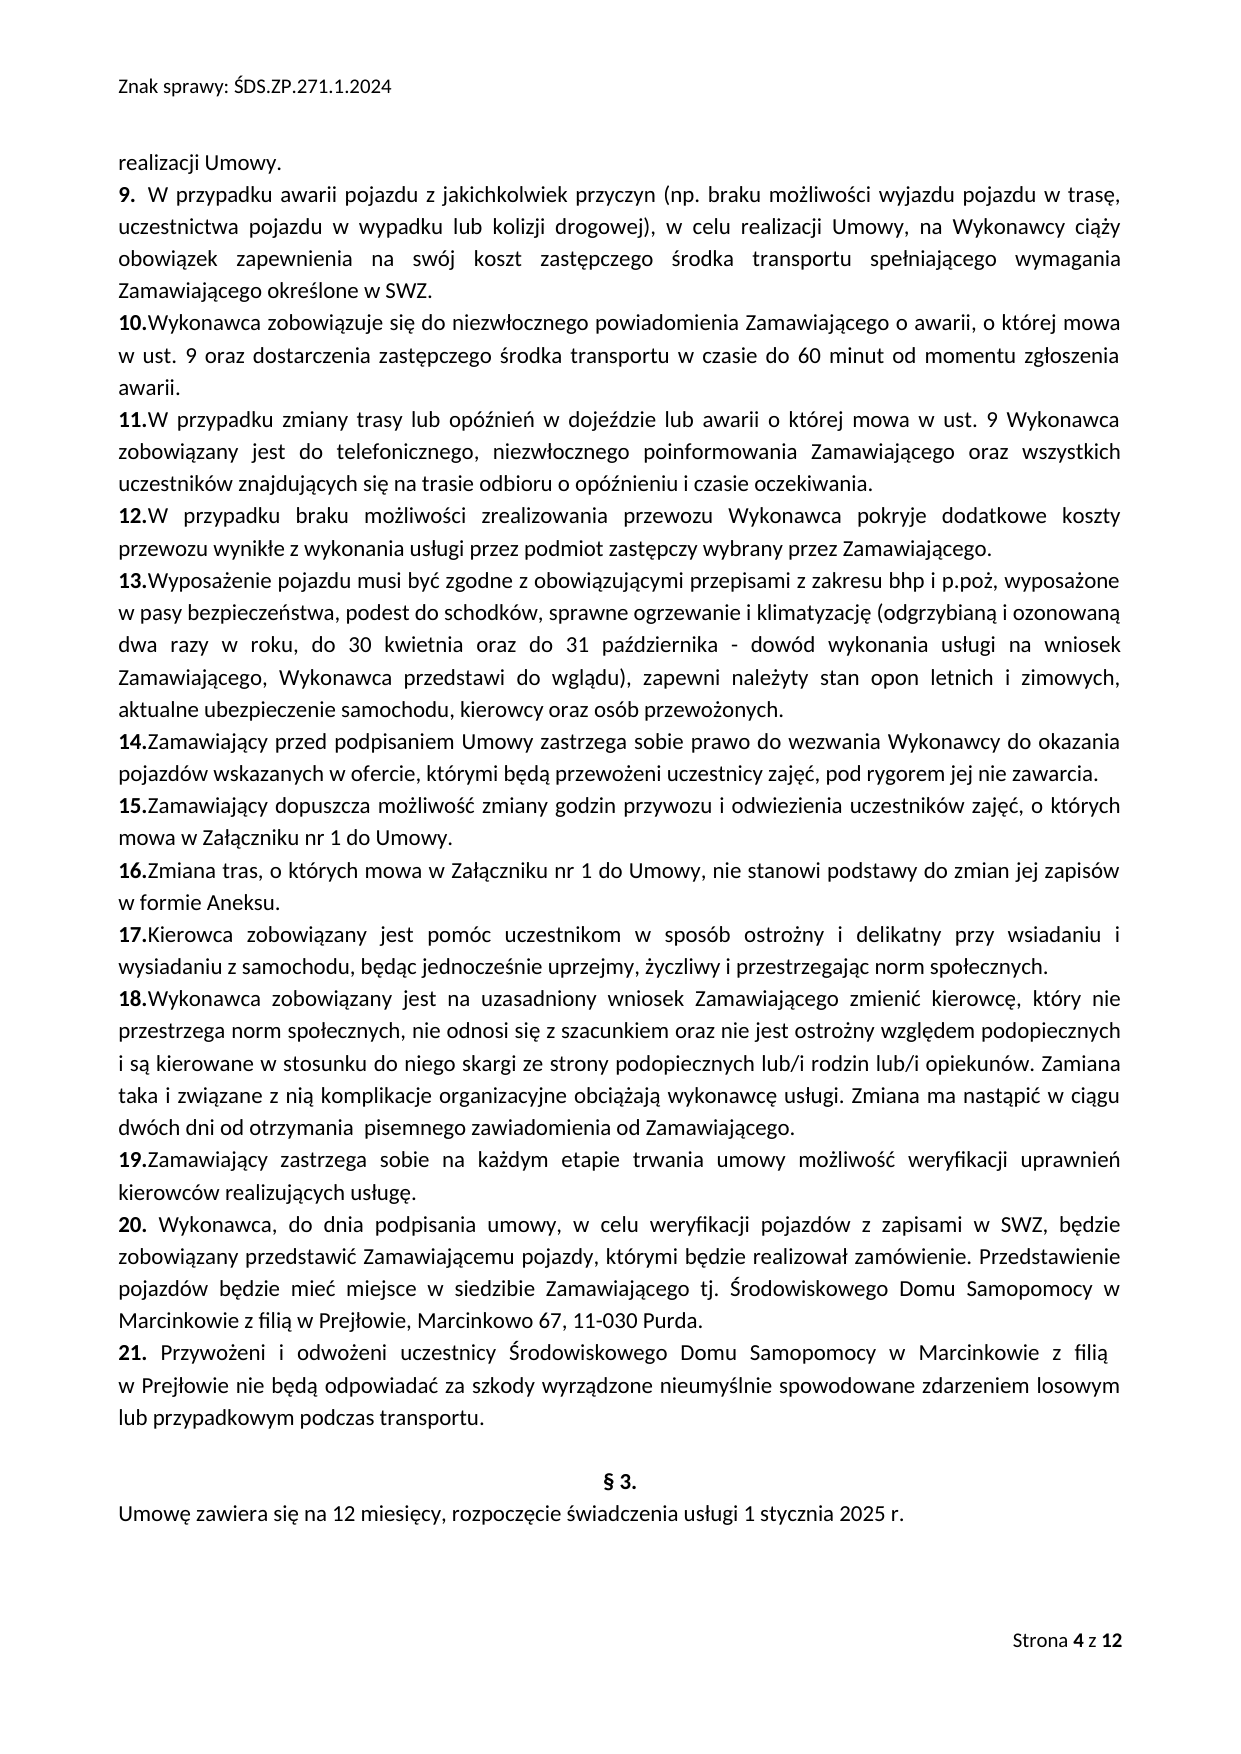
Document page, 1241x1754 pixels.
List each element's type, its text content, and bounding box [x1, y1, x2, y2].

list Wykonawca zobowiązuje się do niezwłocznego powiadomienia Zamawiającego o awarii, o której mowa w ust. 9 oraz dostarczenia zastępczego środka transportu w czasie do 60 minut od momentu zgłoszenia awarii. [118, 308, 1122, 401]
list W przypadku awarii pojazdu z jakichkolwiek przyczyn (np. braku możliwości wyjazdu pojazdu w trasę, uczestnictwa pojazdu w wypadku lub kolizji drogowej), w celu realizacji Umowy, na Wykonawcy ciąży obowiązek zapewnienia na swój koszt zastępczego środka transportu spełniającego wymagania Zamawiającego określone w SWZ. [118, 180, 1122, 304]
text Umowę zawiera się na 12 miesięcy, rozpoczęcie świadczenia usługi 1 stycznia 2025 r. [118, 1499, 1122, 1527]
list W przypadku braku możliwości zrealizowania przewozu Wykonawca pokryje dodatkowe koszty przewozu wynikłe z wykonania usługi przez podmiot zastępczy wybrany przez Zamawiającego. [118, 502, 1122, 562]
list Kierowca zobowiązany jest pomóc uczestnikom w sposób ostrożny i delikatny przy wsiadaniu i wysiadaniu z samochodu, będąc jednocześnie uprzejmy, życzliwy i przestrzegając norm społecznych. [118, 920, 1122, 980]
text 20. Wykonawca, do dnia podpisania umowy, w celu weryfikacji pojazdów z zapisami w SWZ, będzie zobowiązany przedstawić Zamawiającemu pojazdy, którymi będzie realizował zamówienie. Przedstawienie pojazdów będzie mieć miejsce w siedzibie Zamawiającego tj. Środowiskowego Domu Samopomocy w Marcinkowie z filią w Prejłowie, Marcinkowo 67, 11-030 Purda. [118, 1210, 1122, 1334]
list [118, 148, 1122, 176]
list Wyposażenie pojazdu musi być zgodne z obowiązującymi przepisami z zakresu bhp i p.poż, wyposażone w pasy bezpieczeństwa, podest do schodków, sprawne ogrzewanie i klimatyzację (odgrzybianą i ozonowaną dwa razy w roku, do 30 kwietnia oraz do 31 października - dowód wykonania usługi na wniosek Zamawiającego, Wykonawca przedstawi do wglądu), zapewni należyty stan opon letnich i zimowych, aktualne ubezpieczenie samochodu, kierowcy oraz osób przewożonych. [118, 566, 1122, 723]
list Zamawiający zastrzega sobie na każdym etapie trwania umowy możliwość weryfikacji uprawnień kierowców realizujących usługę. [118, 1145, 1122, 1206]
text 21. Przywożeni i odwożeni uczestnicy Środowiskowego Domu Samopomocy w Marcinkowie z filią w Prejłowie nie będą odpowiadać za szkody wyrządzone nieumyślnie spowodowane zdarzeniem losowym lub przypadkowym podczas transportu. [118, 1338, 1122, 1431]
list Zamawiający przed podpisaniem Umowy zastrzega sobie prawo do wezwania Wykonawcy do okazania pojazdów wskazanych w ofercie, którymi będą przewożeni uczestnicy zajęć, pod rygorem jej nie zawarcia. [118, 727, 1122, 787]
list W przypadku zmiany trasy lub opóźnień w dojeździe lub awarii o której mowa w ust. 9 Wykonawca zobowiązany jest do telefonicznego, niezwłocznego poinformowania Zamawiającego oraz wszystkich uczestników znajdujących się na trasie odbioru o opóźnieniu i czasie oczekiwania. [118, 405, 1122, 497]
list Zmiana tras, o których mowa w Załączniku nr 1 do Umowy, nie stanowi podstawy do zmian jej zapisów w formie Aneksu. [118, 856, 1122, 916]
text § 3. [118, 1467, 1122, 1495]
list Zamawiający dopuszcza możliwość zmiany godzin przywozu i odwiezienia uczestników zajęć, o których mowa w Załączniku nr 1 do Umowy. [118, 791, 1122, 852]
list Wykonawca zobowiązany jest na uzasadniony wniosek Zamawiającego zmienić kierowcę, który nie przestrzega norm społecznych, nie odnosi się z szacunkiem oraz nie jest ostrożny względem podopiecznych i są kierowane w stosunku do niego skargi ze strony podopiecznych lub/i rodzin lub/i opiekunów. Zamiana taka i związane z nią komplikacje organizacyjne obciążają wykonawcę usługi. Zmiana ma nastąpić w ciągu dwóch dni od otrzymania pisemnego zawiadomienia od Zamawiającego. [118, 984, 1122, 1141]
